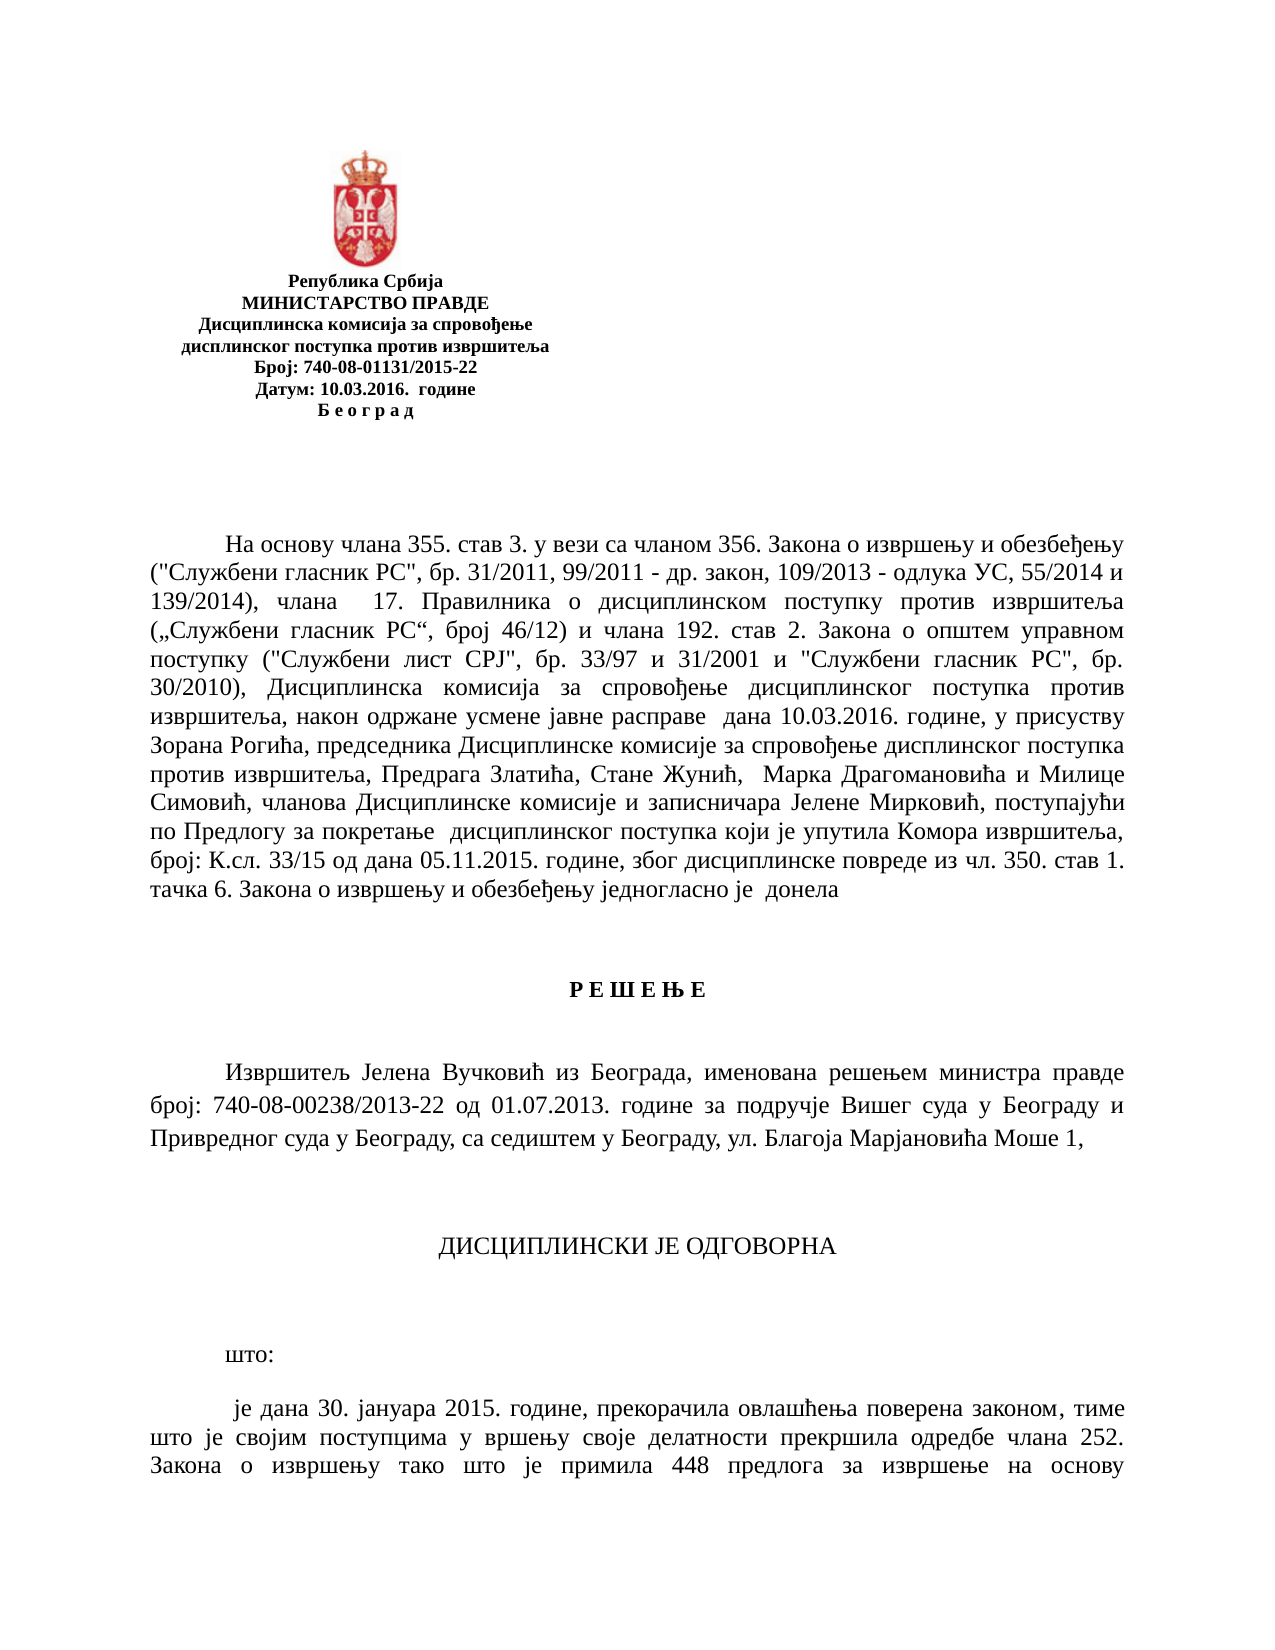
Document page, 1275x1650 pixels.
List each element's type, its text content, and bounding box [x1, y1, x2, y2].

text што: [150, 1339, 1125, 1368]
text ДИСЦИПЛИНСКИ ЈЕ ОДГОВОРНА [150, 1231, 1125, 1260]
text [150, 1393, 1125, 1479]
table_header Република Србија МИНИСТАРСТВО ПРАВДЕ Дисциплинска комисија за спровођење дисплинског поступка против извршитеља Број: 740-08-01131/2015-22 Датум: 10.03.2016. године Б е о г р а д [139, 150, 592, 421]
picture [328, 150, 402, 270]
text Извршитељ Јелена Вучковић из Београда, именована решењем министра правде број: 740-08-00238/2013-22 од 01.07.2013. године за подручје Вишег суда у Београду и Привредног суда у Београду, са седиштем у Београду, ул. Благоја Марјановића Моше 1, [150, 1057, 1125, 1152]
text Р Е Ш Е Њ Е [150, 976, 1125, 1002]
text На основу члана 355. став 3. у вези са чланом 356. Закона о извршењу и обезбеђењу ("Службени гласник РС", бр. 31/2011, 99/2011 - др. закон, 109/2013 - одлука УС, 55/2014 и 139/2014), члана 17. Правилника о дисциплинском поступку против извршитеља („Службени гласник РС“, број 46/12) и члана 192. став 2. Закона о општем управном поступку ("Службени лист СРЈ", бр. 33/97 и 31/2001 и "Службени гласник РС", бр. 30/2010), Дисциплинска комисија за спровођење дисциплинског поступка против извршитеља, након одржане усмене јавне расправе дана 10.03.2016. године, у присуству Зорана Рогића, председника Дисциплинске комисије за спровођење дисплинског поступка против извршитеља, Предрага Златића, Стане Жунић, Марка Драгомановића и Милице Симовић, чланова Дисциплинске комисије и записничара Јелене Мирковић, поступајући по Предлогу за покретање дисциплинског поступка који је упутила Комора извршитеља, број: К.сл. 33/15 од дана 05.11.2015. године, због дисциплинске повреде из чл. 350. став 1. тачка 6. Закона о извршењу и обезбеђењу једногласно је донела [150, 529, 1125, 902]
